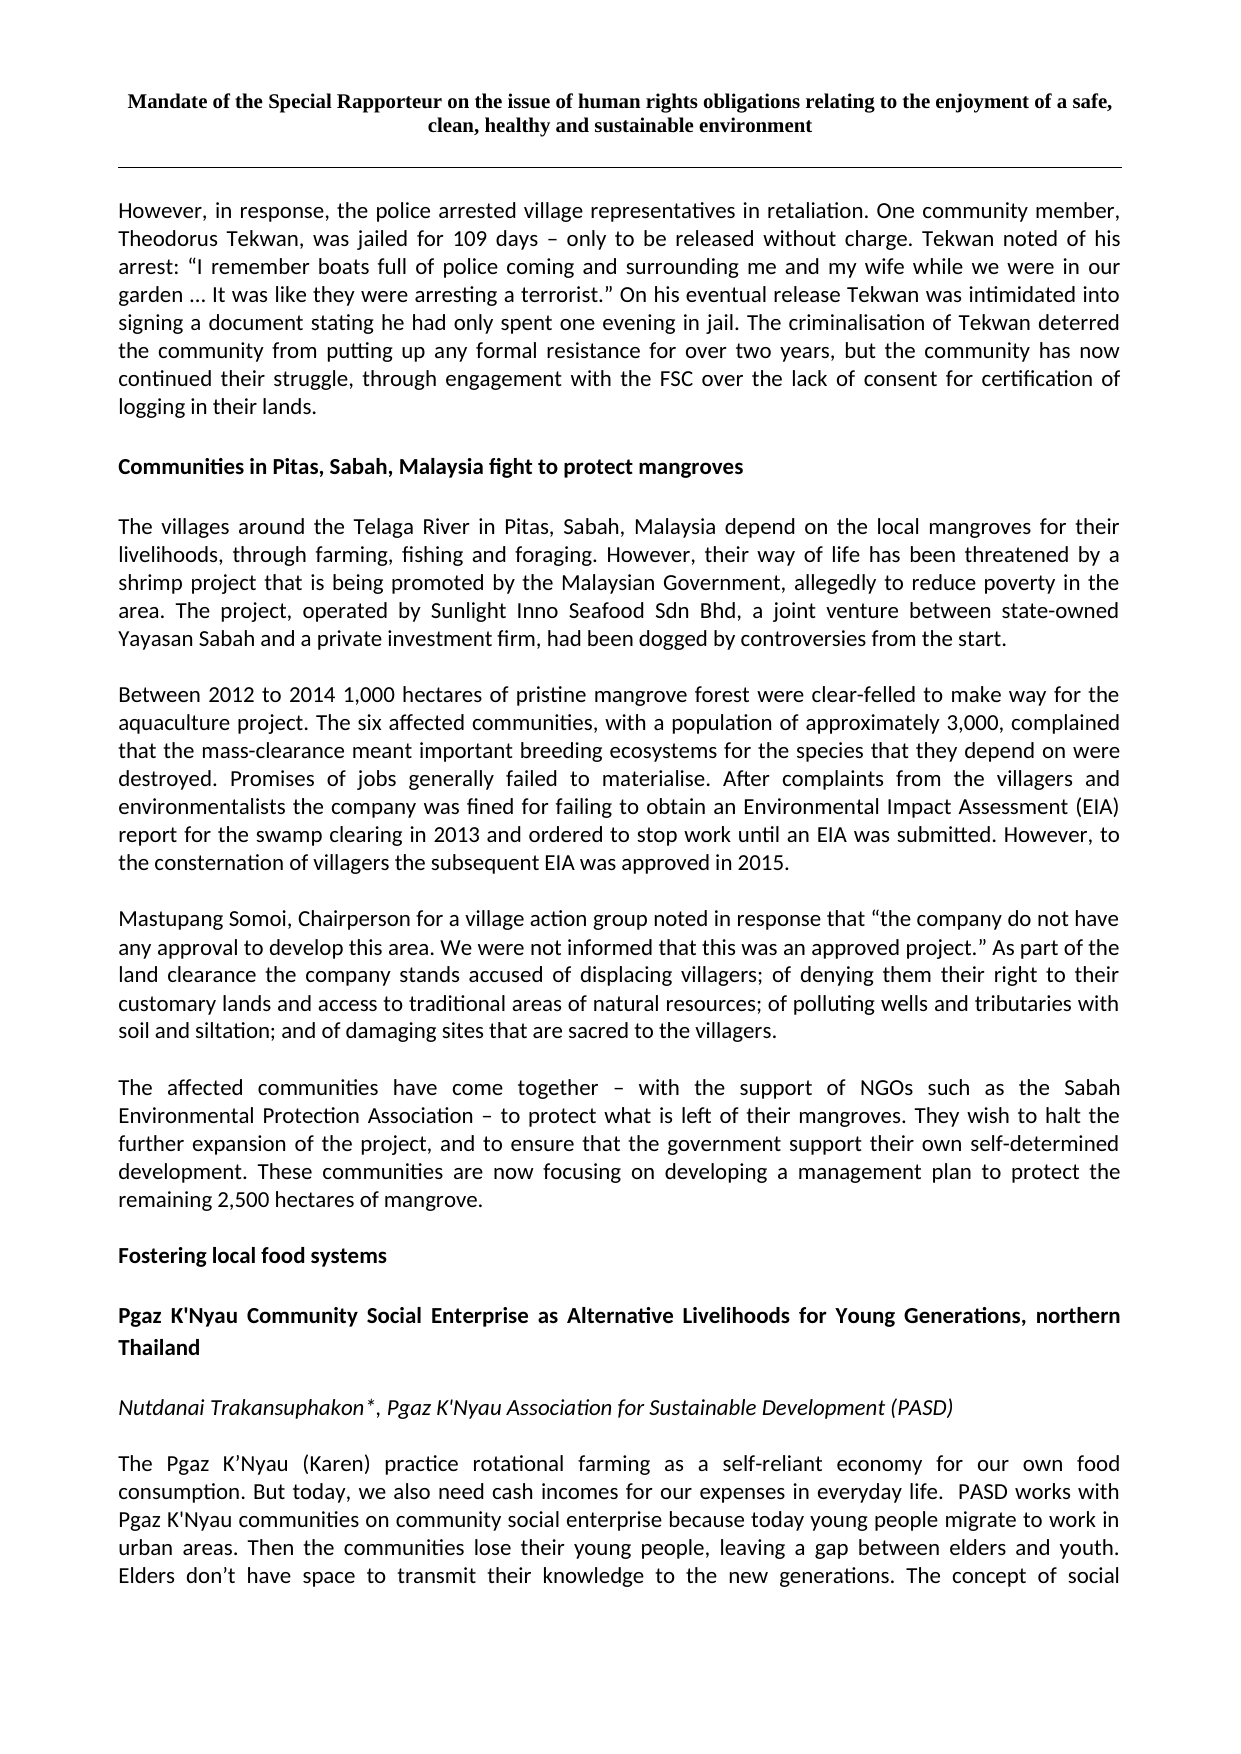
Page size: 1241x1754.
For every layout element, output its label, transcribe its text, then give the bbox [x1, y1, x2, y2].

text However, in response, the police arrested village representatives in retaliation. One community member, Theodorus Tekwan, was jailed for 109 days – only to be released without charge. Tekwan noted of his arrest: “I remember boats full of police coming and surrounding me and my wife while we were in our garden … It was like they were arresting a terrorist.” On his eventual release Tekwan was intimidated into signing a document stating he had only spent one evening in jail. The criminalisation of Tekwan deterred the community from putting up any formal resistance for over two years, but the community has now continued their struggle, through engagement with the FSC over the lack of consent for certification of logging in their lands. [118, 196, 1122, 420]
text Mastupang Somoi, Chairperson for a village action group noted in response that “the company do not have any approval to develop this area. We were not informed that this was an approved project.” As part of the land clearance the company stands accused of displacing villagers; of denying them their right to their customary lands and access to traditional areas of natural resources; of polluting wells and tributaries with soil and siltation; and of damaging sites that are sacred to the villagers. [118, 904, 1122, 1045]
text Pgaz K'Nyau Community Social Enterprise as Alternative Livelihoods for Young Generations, northern Thailand [118, 1301, 1122, 1361]
text Communities in Pitas, Sabah, Malaysia fight to protect mangroves [118, 452, 1122, 480]
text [118, 1449, 1122, 1589]
text Between 2012 to 2014 1,000 hectares of pristine mangrove forest were clear-felled to make way for the aquaculture project. The six affected communities, with a population of approximately 3,000, complained that the mass-clearance meant important breeding ecosystems for the species that they depend on were destroyed. Promises of jobs generally failed to materialise. After complaints from the villagers and environmentalists the company was fined for failing to obtain an Environmental Impact Assessment (EIA) report for the swamp clearing in 2013 and ordered to stop work until an EIA was submitted. However, to the consternation of villagers the subsequent EIA was approved in 2015. [118, 680, 1122, 877]
text Fostering local food systems [118, 1241, 1122, 1269]
text Nutdanai Trakansuphakon*, Pgaz K'Nyau Association for Sustainable Development (PASD) [118, 1393, 1122, 1421]
text The affected communities have come together – with the support of NGOs such as the Sabah Environmental Protection Association – to protect what is left of their mangroves. They wish to halt the further expansion of the project, and to ensure that the government support their own self-determined development. These communities are now focusing on developing a management plan to protect the remaining 2,500 hectares of mangrove. [118, 1073, 1122, 1213]
text The villages around the Telaga River in Pitas, Sabah, Malaysia depend on the local mangroves for their livelihoods, through farming, fishing and foraging. However, their way of life has been threatened by a shrimp project that is being promoted by the Malaysian Government, allegedly to reduce poverty in the area. The project, operated by Sunlight Inno Seafood Sdn Bhd, a joint venture between state-owned Yayasan Sabah and a private investment firm, had been dogged by controversies from the start. [118, 512, 1122, 652]
